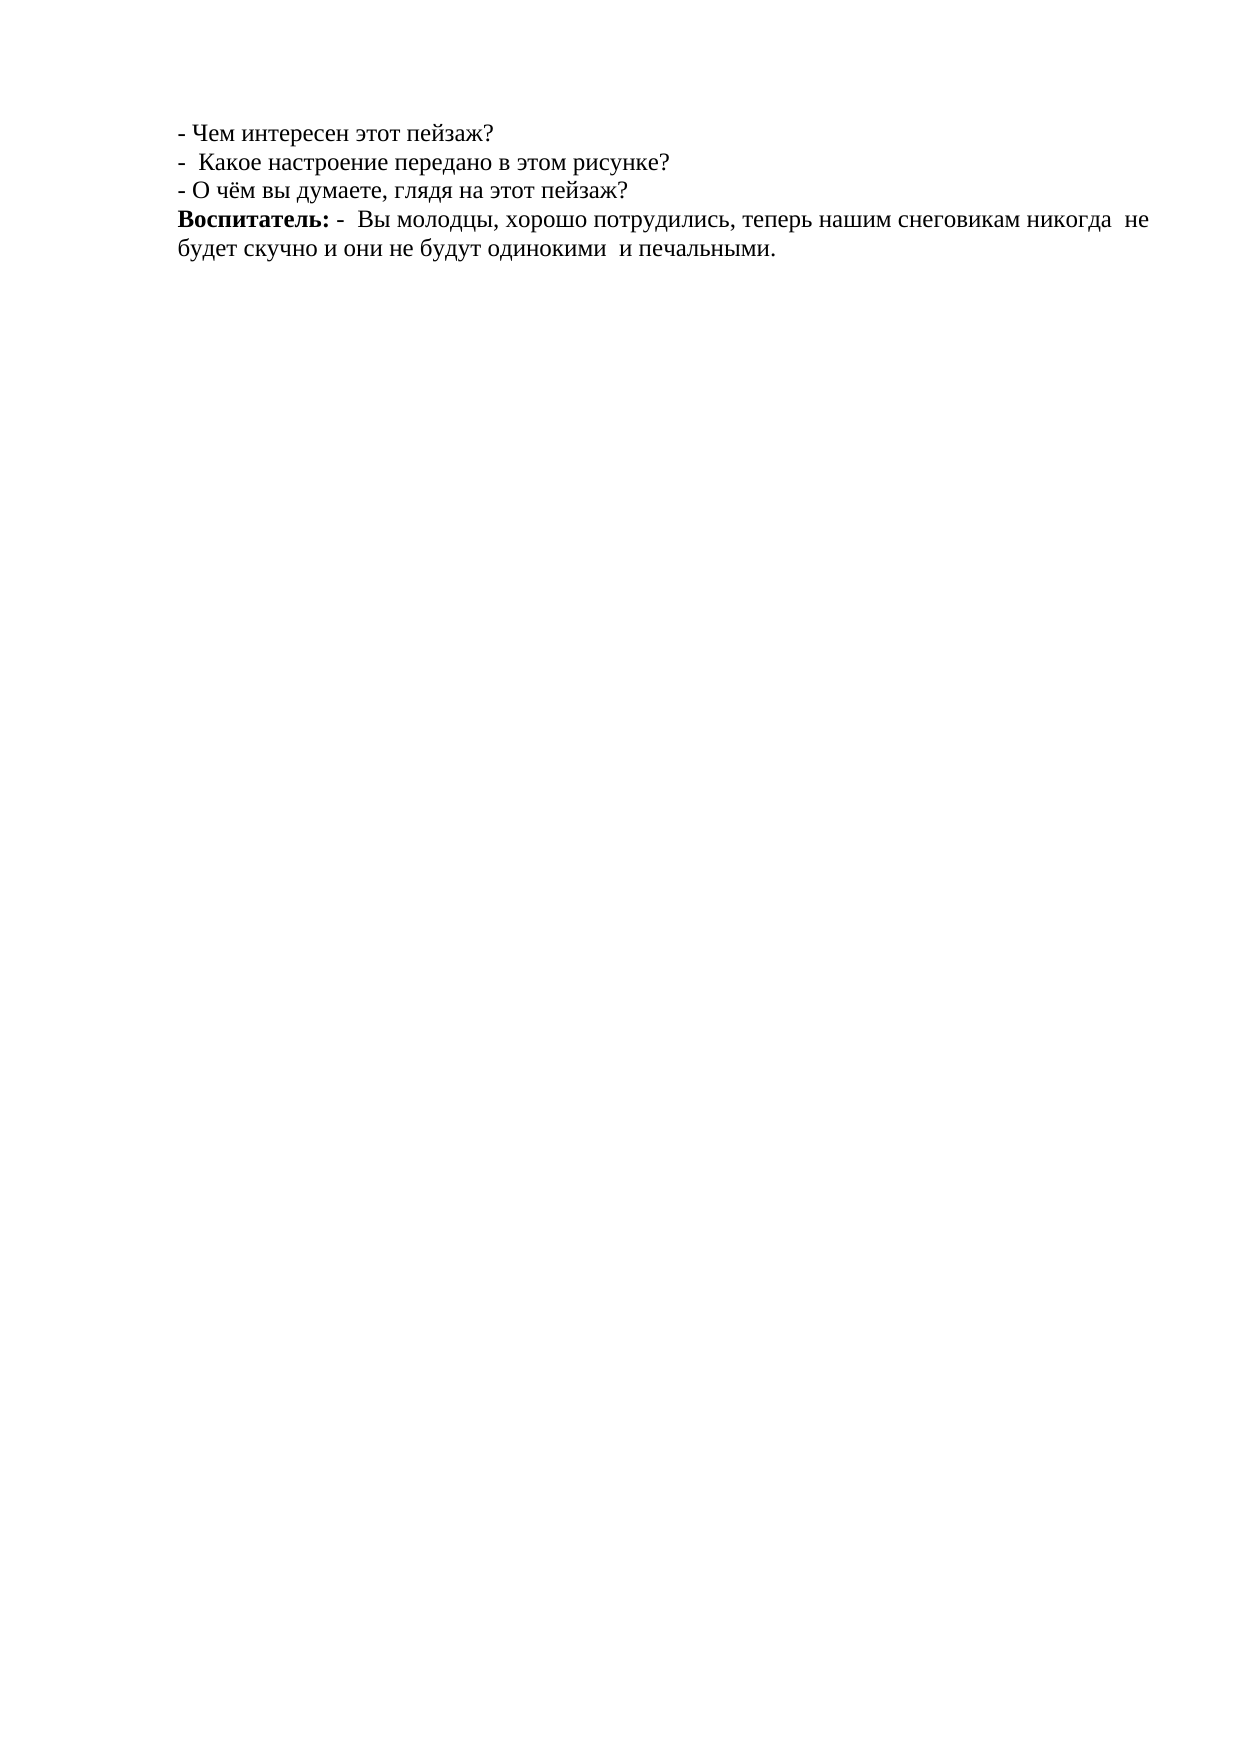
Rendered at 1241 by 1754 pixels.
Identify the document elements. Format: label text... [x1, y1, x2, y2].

text - Какое настроение передано в этом рисунке? [177, 147, 1152, 176]
text - Чем интересен этот пейзаж? [177, 118, 1152, 147]
text Воспитатель: - Вы молодцы, хорошо потрудились, теперь нашим снеговикам никогда не будет скучно и они не будут одинокими и печальными. [177, 204, 1152, 262]
text - О чём вы думаете, глядя на этот пейзаж? [177, 176, 1152, 204]
